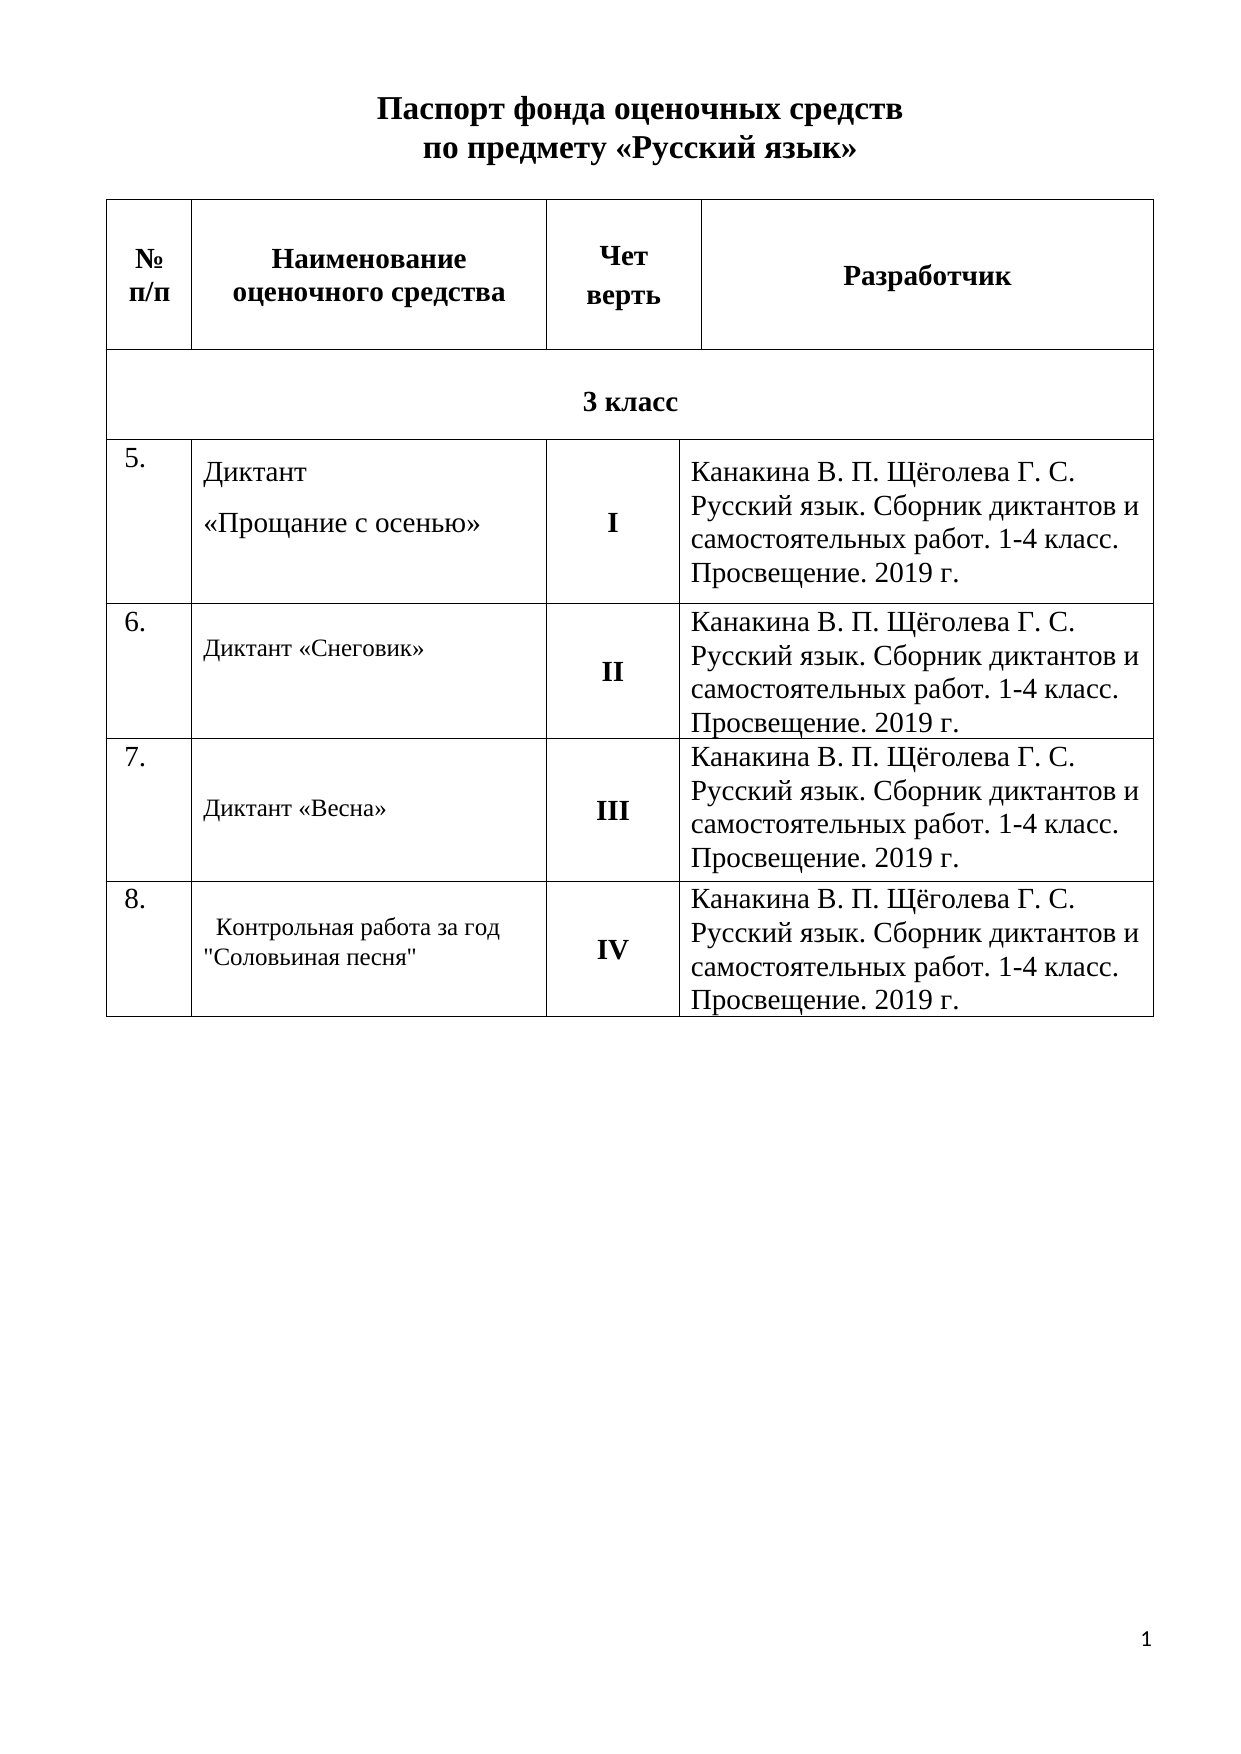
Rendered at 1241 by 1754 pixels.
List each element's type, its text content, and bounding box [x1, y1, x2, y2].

table_cell Диктант «Прощание с осенью» [192, 440, 546, 603]
table_cell 6. [107, 604, 191, 738]
table_cell 8. [107, 882, 191, 1016]
table_cell Канакина В. П. Щёголева Г. С. Русский язык. Сборник диктантов и самостоятельных работ. 1-4 класс. Просвещение. 2019 г. [680, 882, 1153, 1016]
table_header Разработчик [702, 200, 1153, 349]
table_cell Канакина В. П. Щёголева Г. С. Русский язык. Сборник диктантов и самостоятельных работ. 1-4 класс. Просвещение. 2019 г. [680, 604, 1153, 738]
table_cell III [547, 739, 679, 881]
table_cell Контрольная работа за год "Соловьиная песня" [192, 882, 546, 1016]
table_cell 7. [107, 739, 191, 881]
table_cell I [547, 440, 679, 603]
table_cell II [547, 604, 679, 738]
table_cell IV [547, 882, 679, 1016]
table_cell 3 класс [107, 350, 1153, 439]
table_cell Диктант «Снеговик» [192, 604, 546, 738]
table_cell Диктант «Весна» [192, 739, 546, 881]
table_header № п/п [107, 200, 191, 349]
table_header Наименование оценочного средства [192, 200, 546, 349]
table_cell Канакина В. П. Щёголева Г. С. Русский язык. Сборник диктантов и самостоятельных работ. 1-4 класс. Просвещение. 2019 г. [680, 440, 1153, 603]
text Паспорт фонда оценочных средств [128, 89, 1152, 127]
table_cell Канакина В. П. Щёголева Г. С. Русский язык. Сборник диктантов и самостоятельных работ. 1-4 класс. Просвещение. 2019 г. [680, 739, 1153, 881]
table_cell 5. [107, 440, 191, 603]
text по предмету «Русский язык» [128, 127, 1152, 165]
table_header Чет верть [547, 200, 701, 349]
